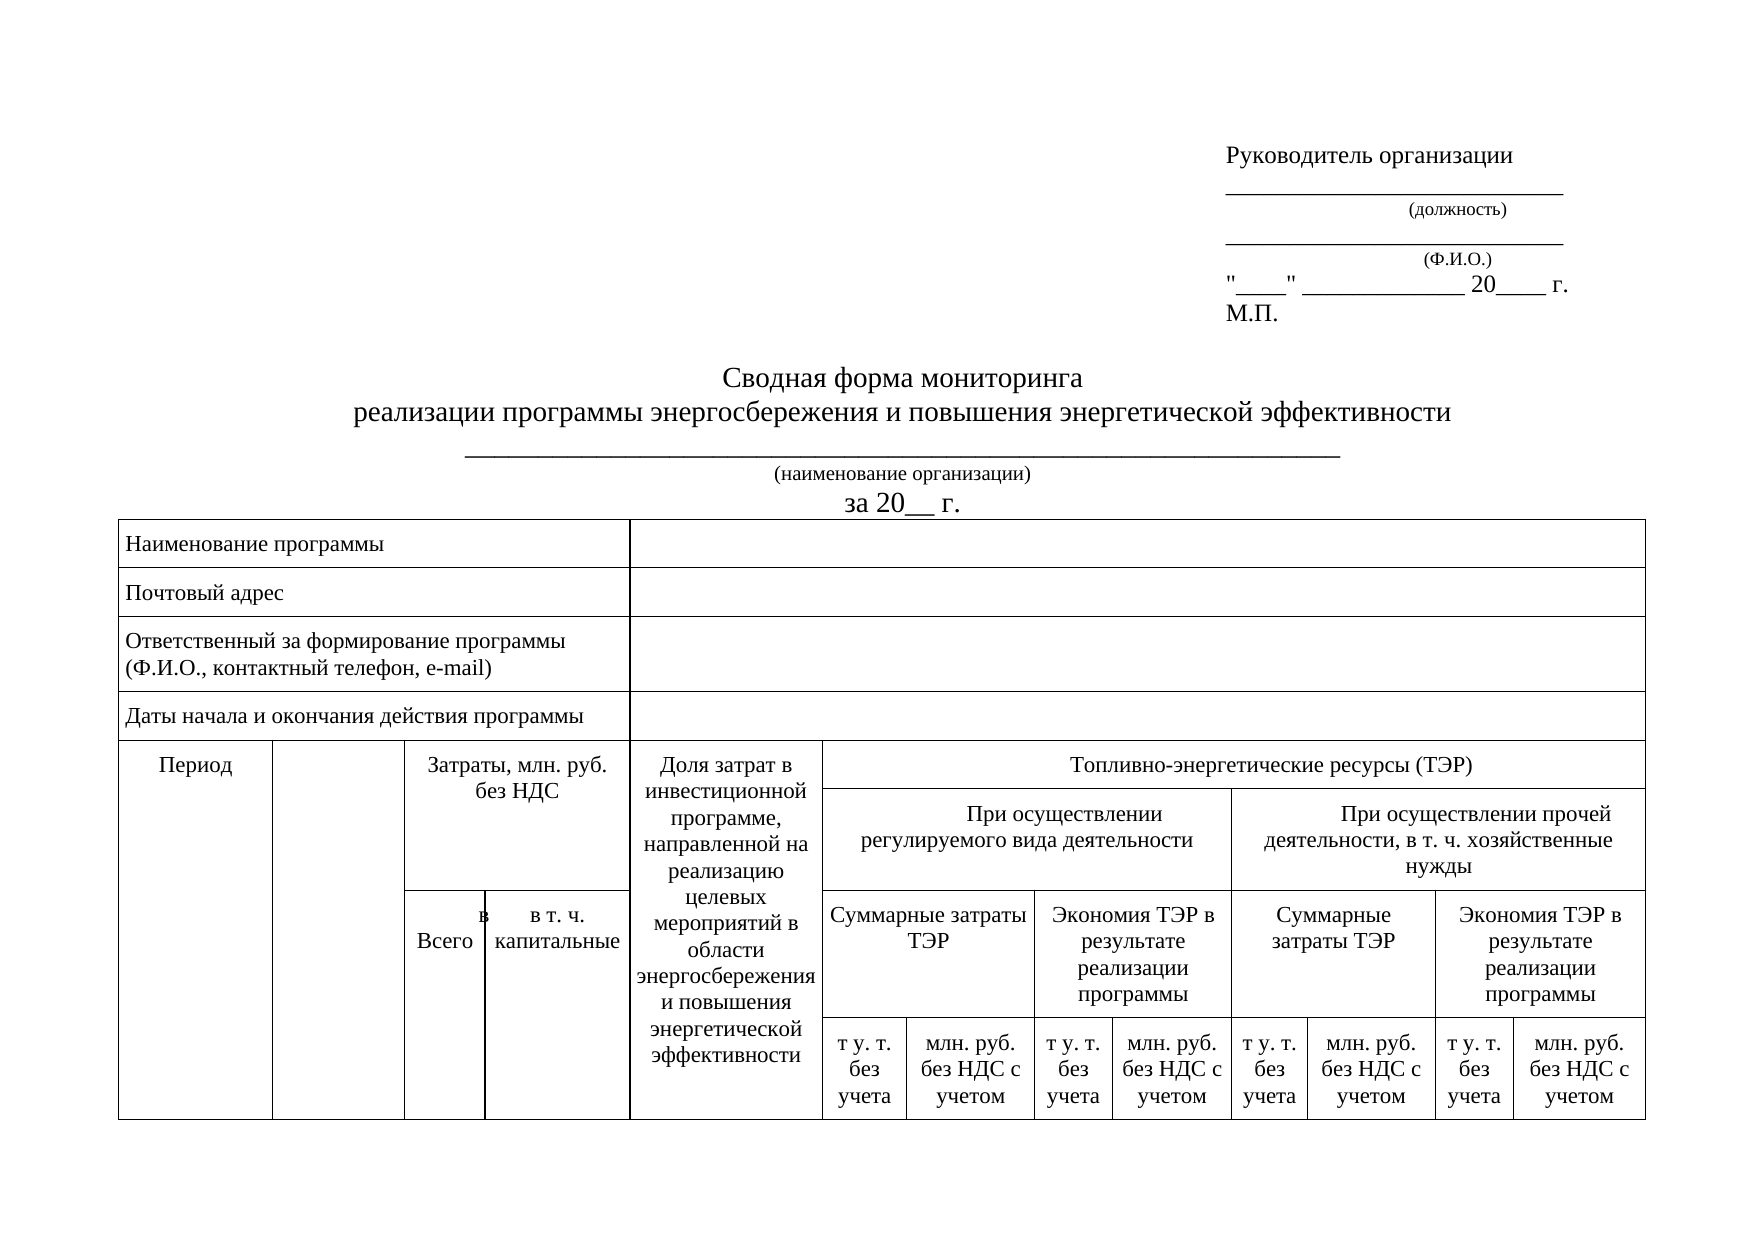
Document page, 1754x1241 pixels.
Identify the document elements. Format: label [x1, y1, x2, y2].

table_header [107, 119, 1698, 1120]
